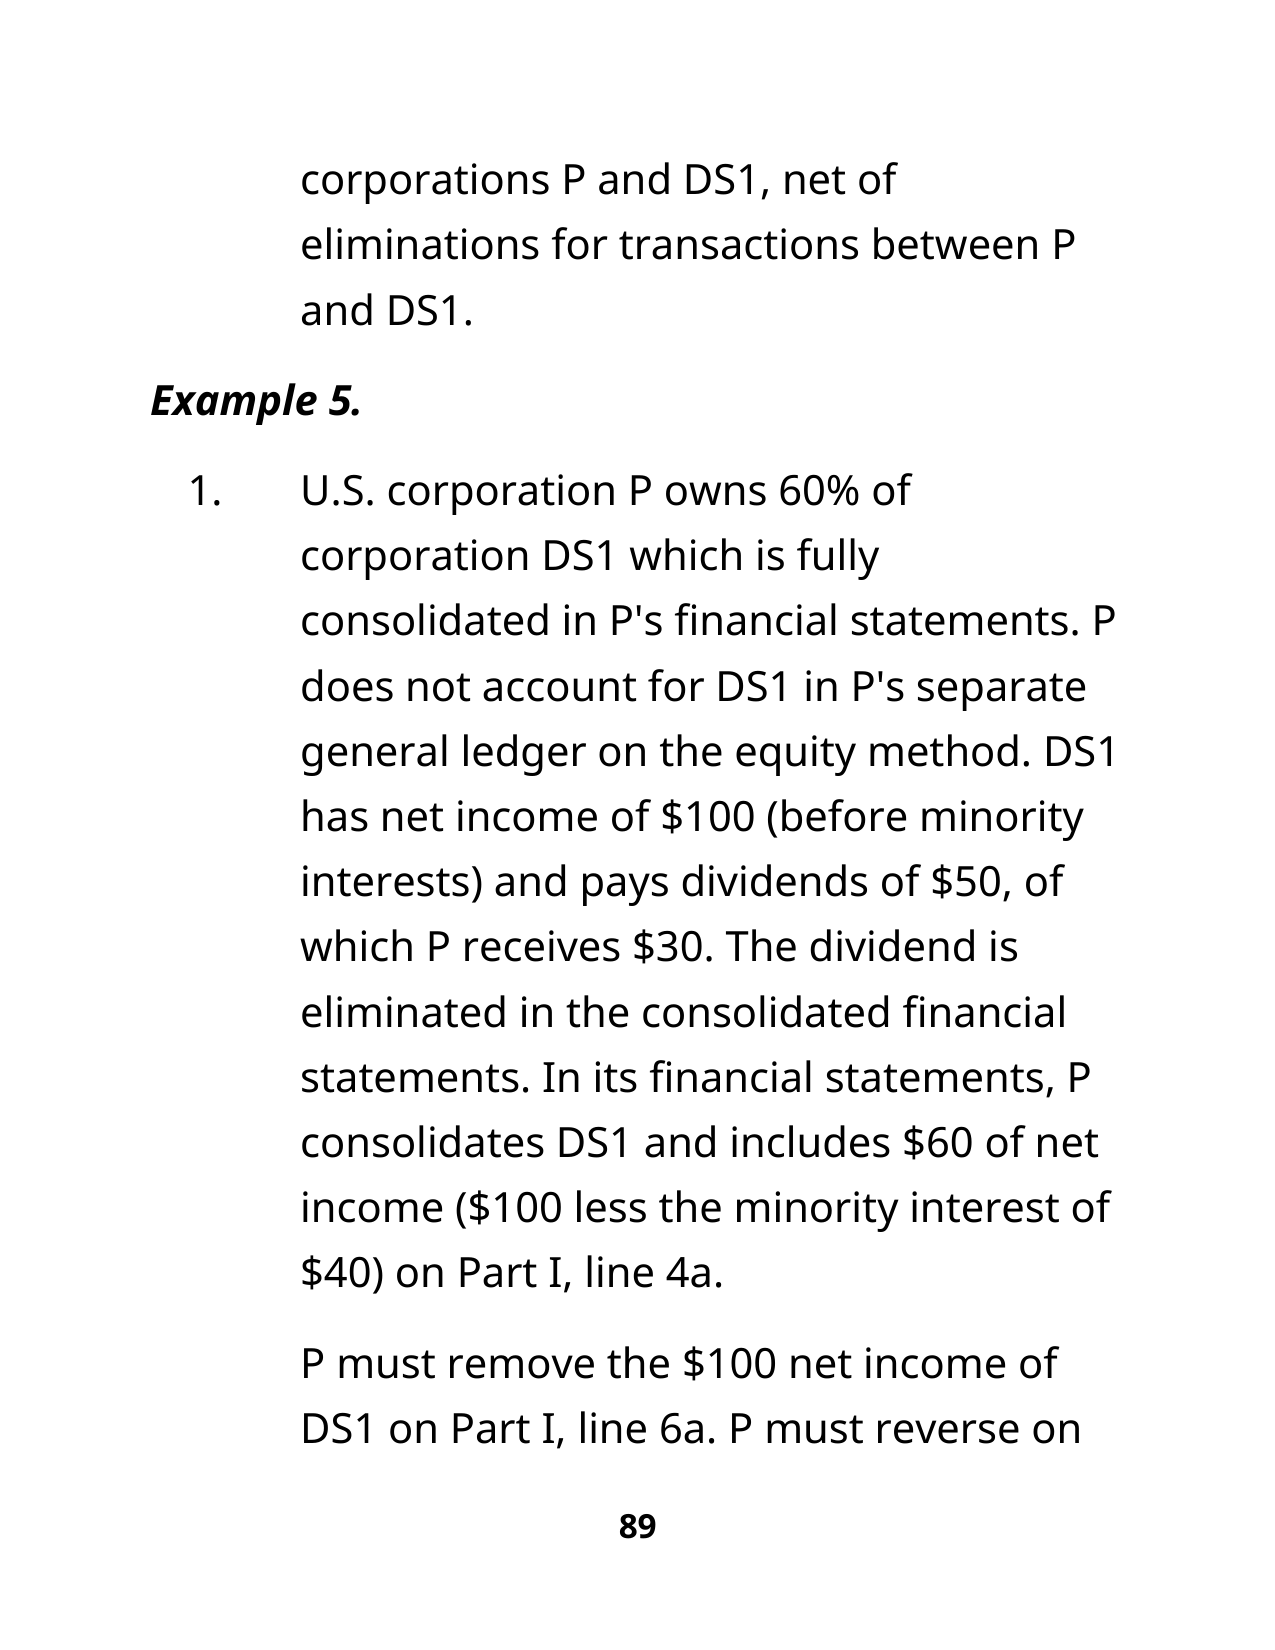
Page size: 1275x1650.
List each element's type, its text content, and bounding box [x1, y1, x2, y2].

list U.S. corporation P owns 60% of corporation DS1 which is fully consolidated in P's financial statements. P does not account for DS1 in P's separate general ledger on the equity method. DS1 has net income of $100 (before minority interests) and pays dividends of $50, of which P receives $30. The dividend is eliminated in the consolidated financial statements. In its financial statements, P consolidates DS1 and includes $60 of net income ($100 less the minority interest of $40) on Part I, line 4a. [187, 461, 1125, 1300]
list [187, 150, 1125, 337]
text Example 5. [150, 371, 1125, 427]
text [300, 1333, 1125, 1456]
